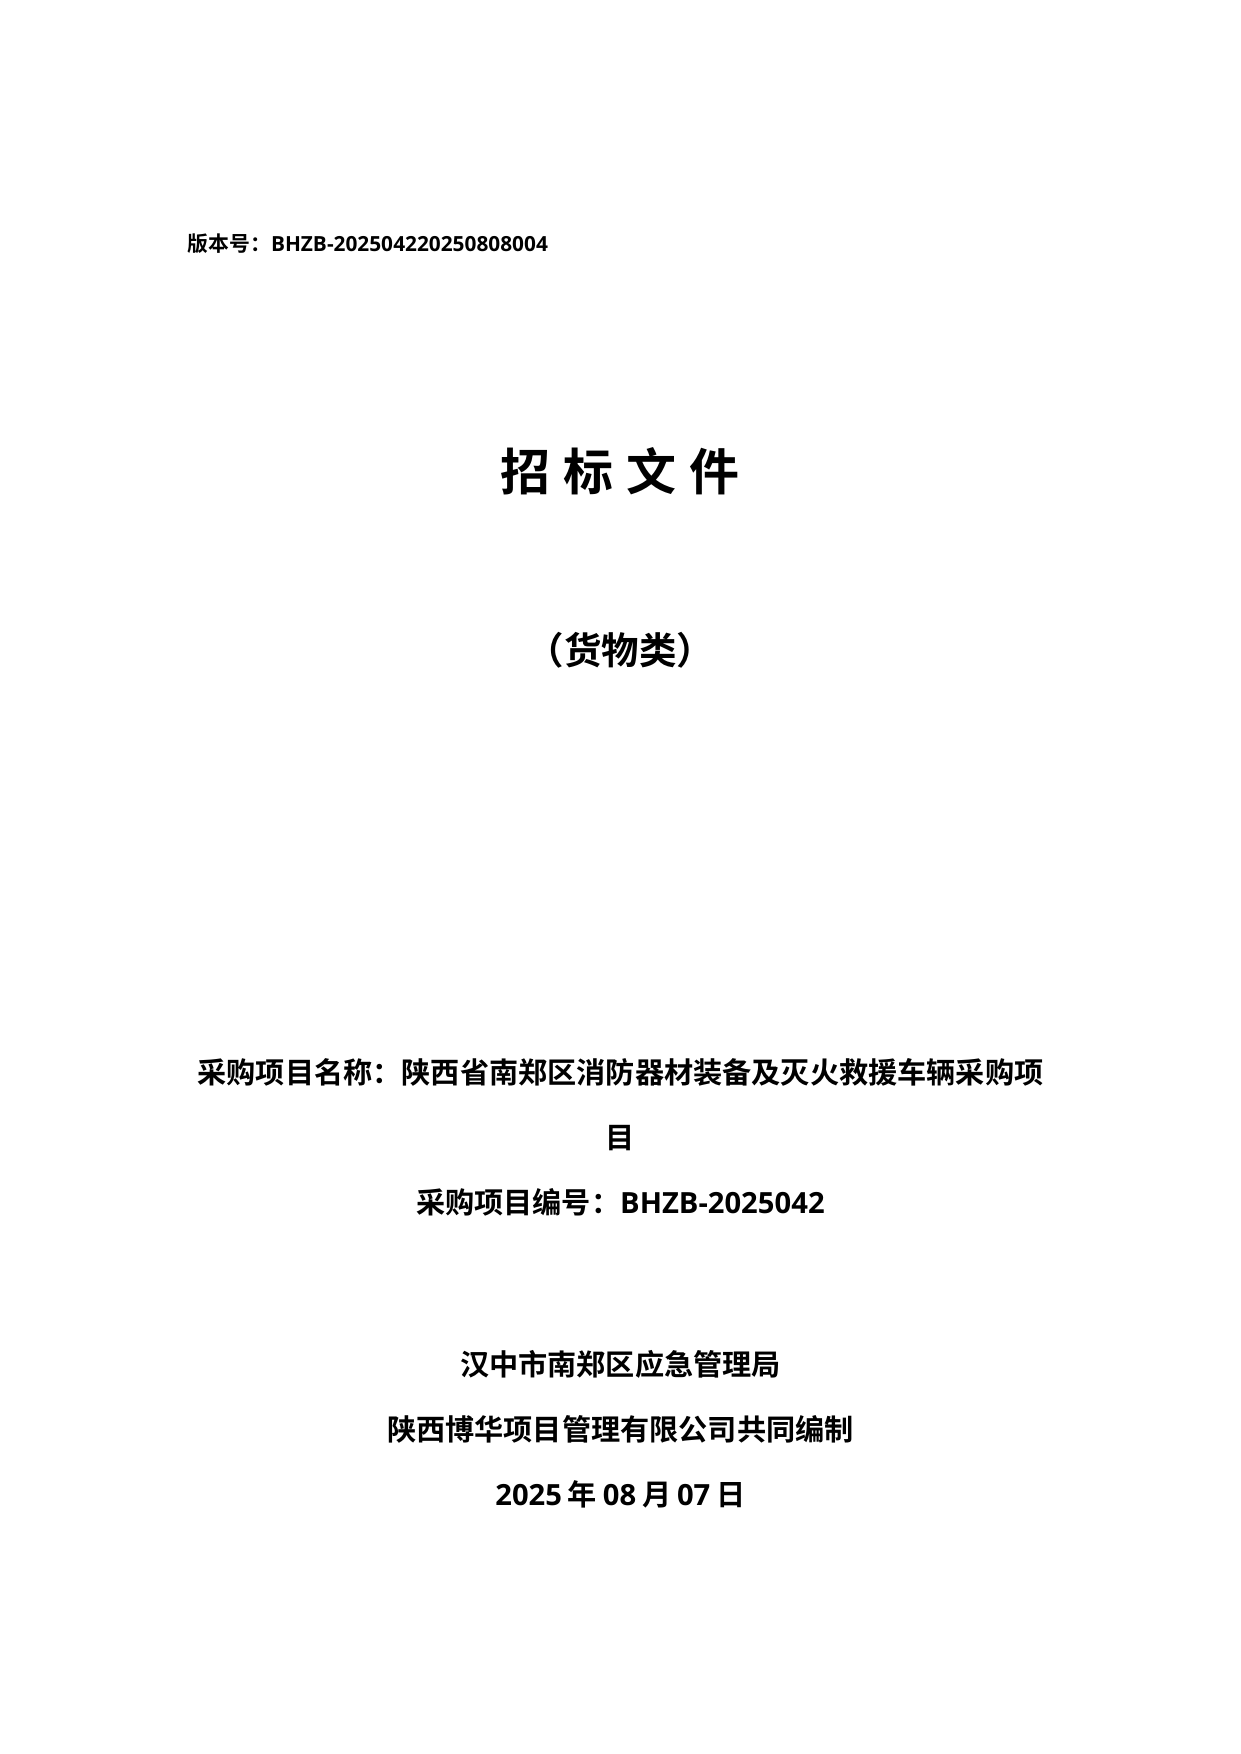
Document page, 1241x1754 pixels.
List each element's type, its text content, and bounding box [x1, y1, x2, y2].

text 招 标 文 件 [187, 422, 1053, 617]
text 版本号：BHZB-202504220250808004 [187, 227, 1053, 422]
text 汉中市南郑区应急管理局 [187, 1332, 1053, 1397]
text 采购项目名称：陕西省南郑区消防器材装备及灭火救援车辆采购项目 [187, 1039, 1053, 1169]
text 采购项目编号：BHZB-2025042 [187, 1169, 1053, 1332]
text 2025年08月07日 [187, 1462, 1053, 1527]
text 陕西博华项目管理有限公司共同编制 [187, 1397, 1053, 1462]
text （货物类） [187, 617, 1053, 1039]
